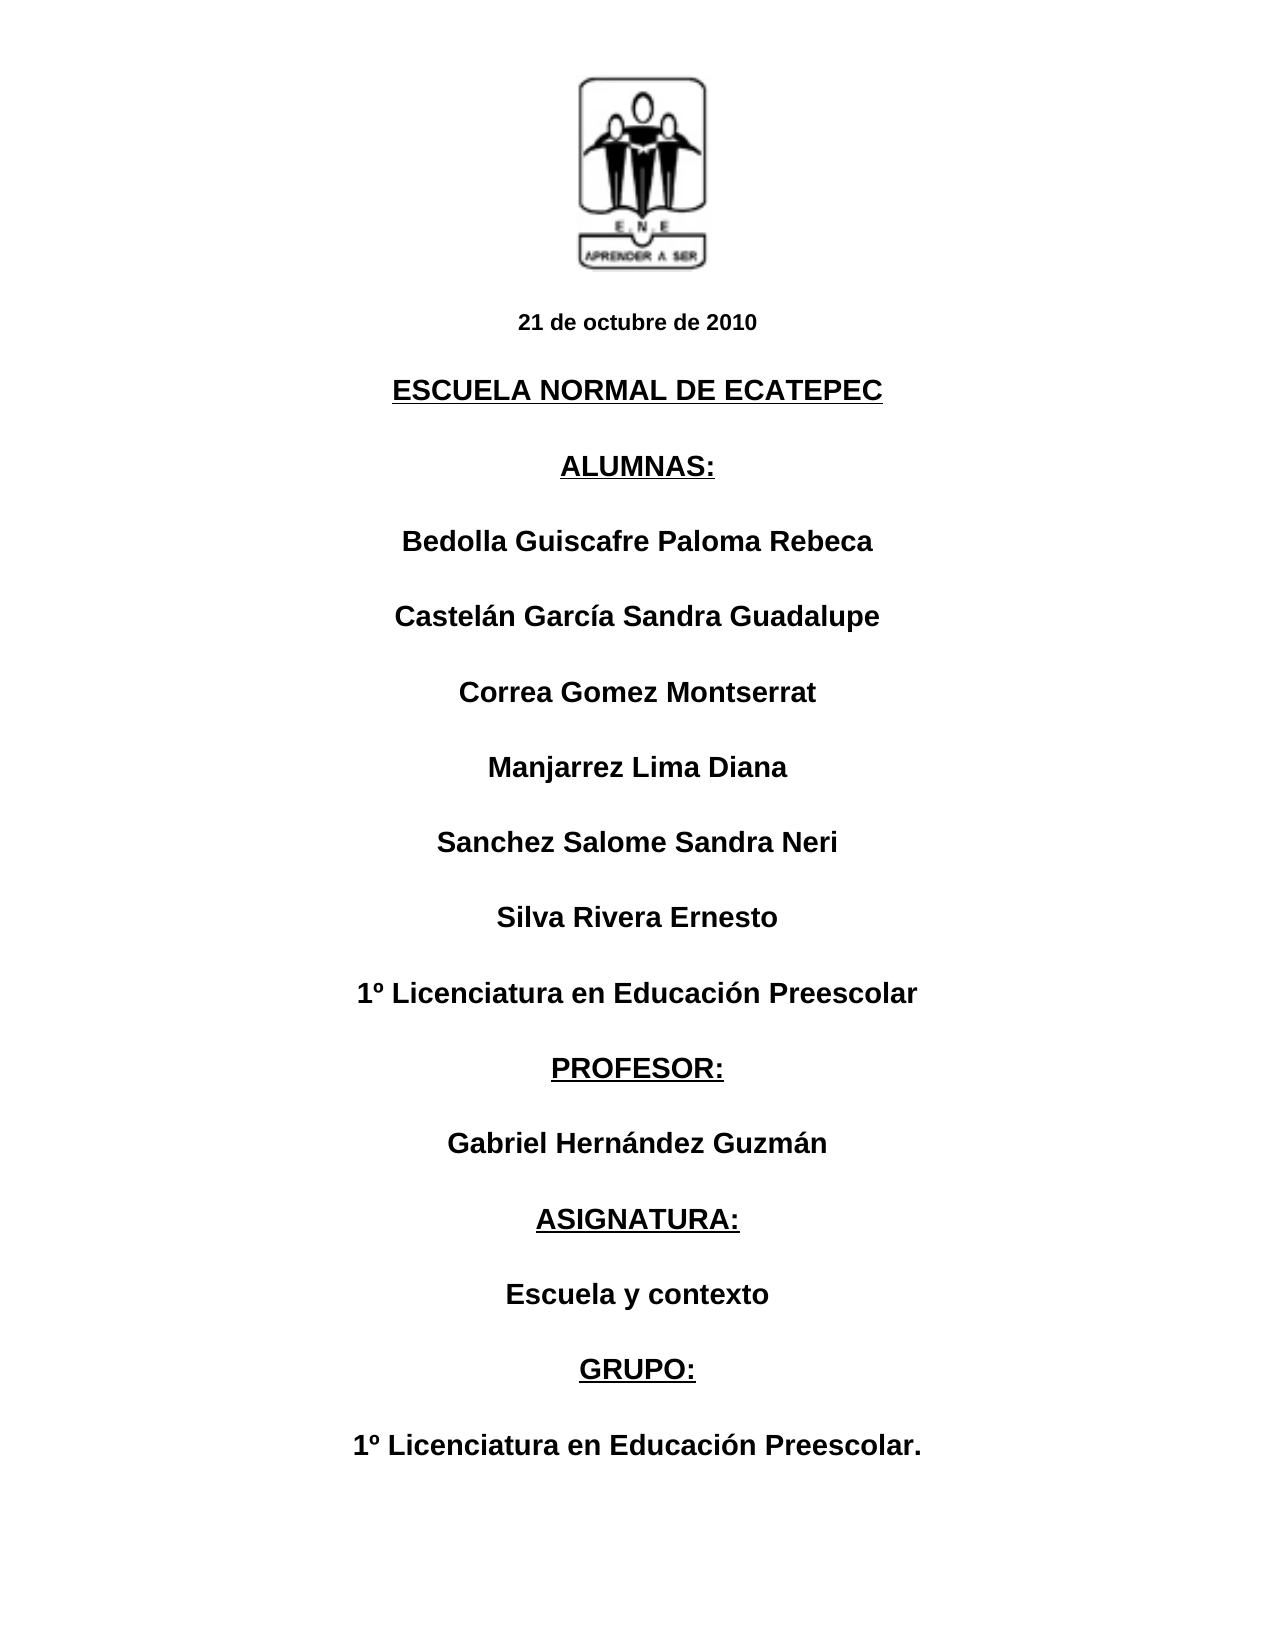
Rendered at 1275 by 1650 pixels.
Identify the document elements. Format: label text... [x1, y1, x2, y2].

text PROFESOR: [177, 1051, 1098, 1085]
text Castelán García Sandra Guadalupe [177, 599, 1098, 633]
text Silva Rivera Ernesto [177, 901, 1098, 934]
text 1º Licenciatura en Educación Preescolar. [177, 1428, 1098, 1461]
text Gabriel Hernández Guzmán [177, 1126, 1098, 1160]
text ESCUELA NORMAL DE ECATEPEC [177, 373, 1098, 407]
text Manjarrez Lima Diana [177, 750, 1098, 783]
text Correa Gomez Montserrat [177, 674, 1098, 708]
text ALUMNAS: [177, 449, 1098, 482]
text ASIGNATURA: [177, 1202, 1098, 1235]
text Sanchez Salome Sandra Neri [177, 825, 1098, 859]
text 1º Licenciatura en Educación Preescolar [177, 976, 1098, 1009]
text Bedolla Guiscafre Paloma Rebeca [177, 524, 1098, 557]
picture [575, 75, 711, 272]
text GRUPO: [177, 1352, 1098, 1386]
text Escuela y contexto [177, 1277, 1098, 1311]
text 21 de octubre de 2010 [177, 309, 1098, 335]
